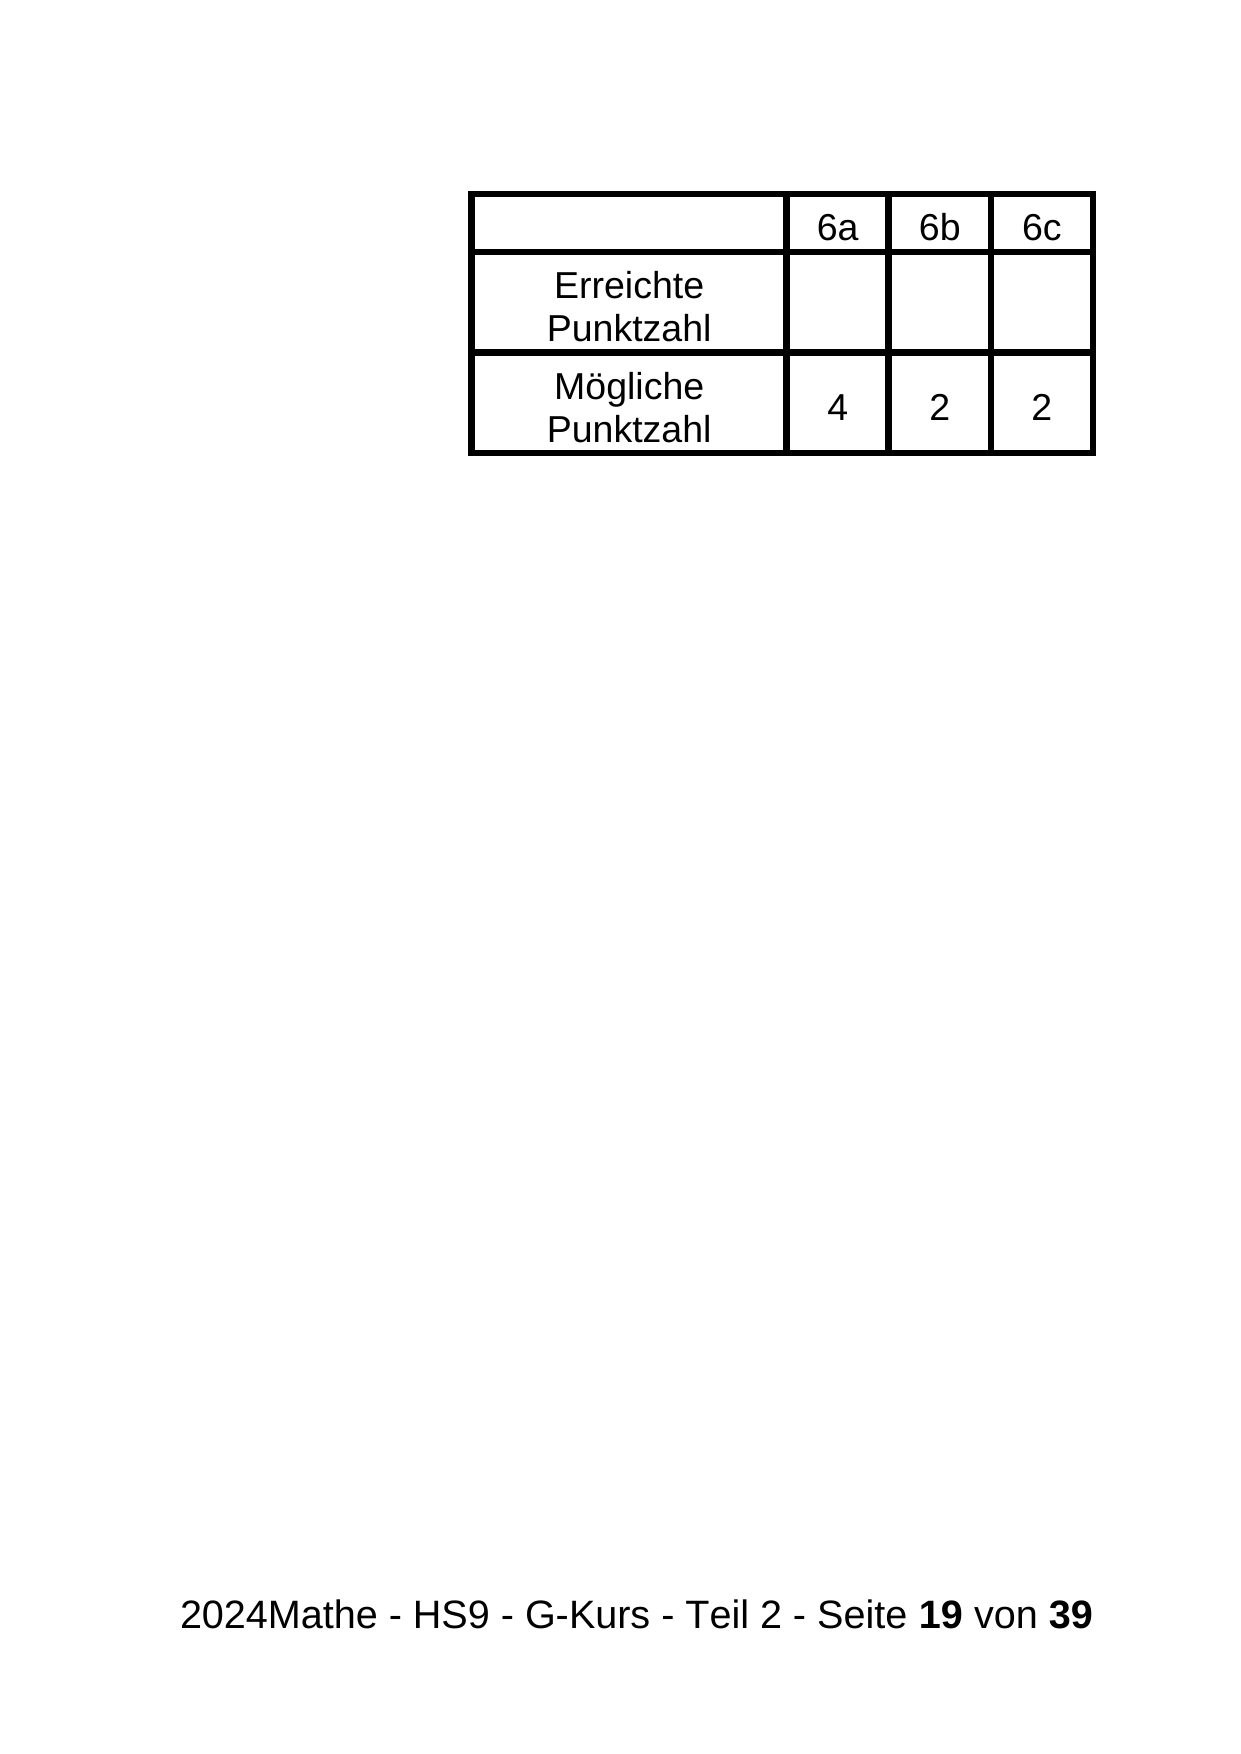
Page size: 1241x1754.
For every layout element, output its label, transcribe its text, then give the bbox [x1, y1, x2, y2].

table_cell [892, 255, 988, 349]
table_cell 2 [994, 356, 1090, 450]
table_cell Mögliche Punktzahl [475, 356, 783, 450]
table_cell [790, 255, 885, 349]
table_header 6a [790, 197, 885, 248]
table_cell [994, 255, 1090, 349]
table_header 6c [994, 197, 1090, 248]
table_header [475, 197, 783, 248]
table_cell 4 [790, 356, 885, 450]
table_cell 2 [892, 356, 988, 450]
table_header 6b [892, 197, 988, 248]
table_cell Erreichte Punktzahl [475, 255, 783, 349]
